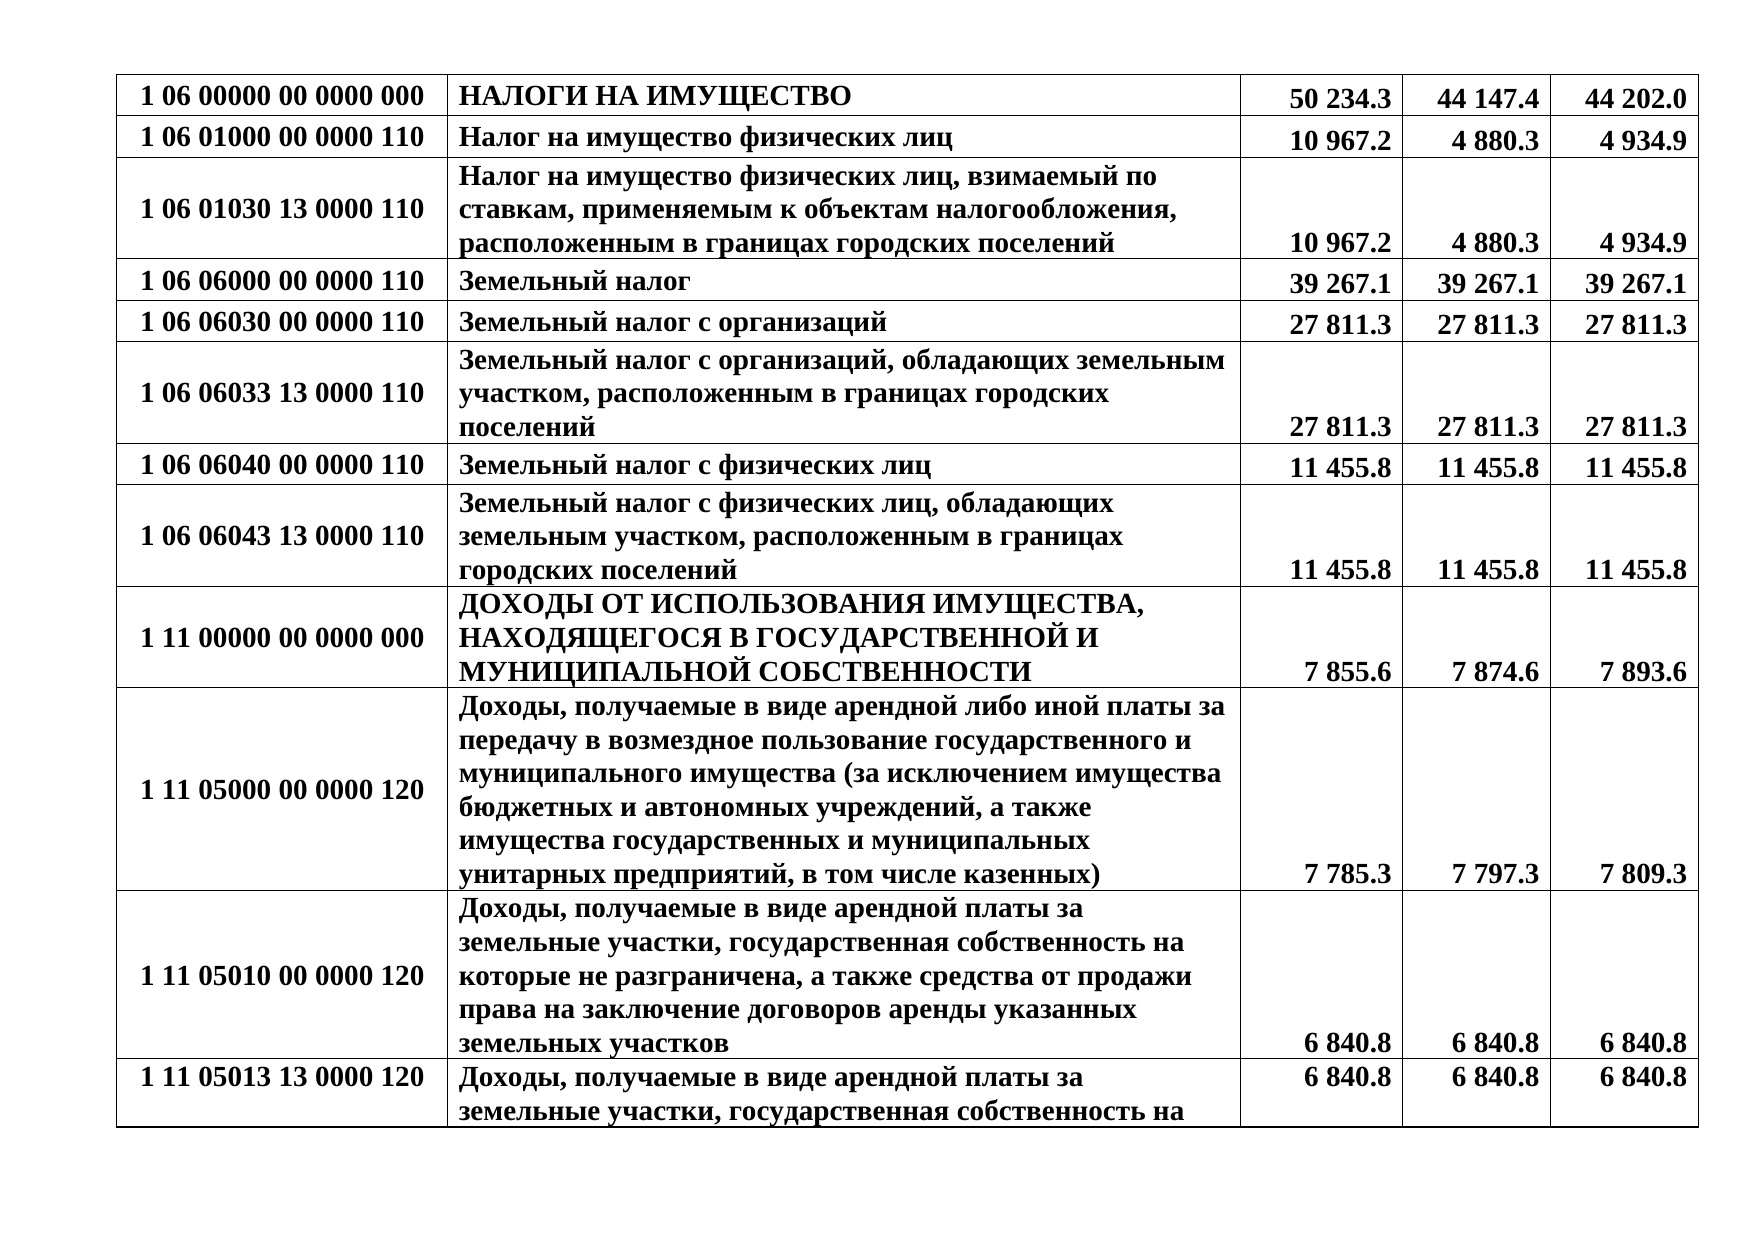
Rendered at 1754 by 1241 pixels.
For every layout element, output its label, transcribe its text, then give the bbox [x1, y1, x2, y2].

table_cell 6 840.8 [1551, 1059, 1698, 1126]
table_cell Земельный налог [448, 259, 1240, 299]
table_cell 7 797.3 [1403, 688, 1550, 889]
table_cell 1 11 05010 00 0000 120 [117, 891, 447, 1058]
table_cell 39 267.1 [1241, 259, 1402, 299]
table_cell 1 06 01030 13 0000 110 [117, 158, 447, 258]
table_cell 11 455.8 [1551, 485, 1698, 586]
table_cell 7 809.3 [1551, 688, 1698, 889]
table_cell ДОХОДЫ ОТ ИСПОЛЬЗОВАНИЯ ИМУЩЕСТВА, НАХОДЯЩЕГОСЯ В ГОСУДАРСТВЕННОЙ И МУНИЦИПАЛЬНОЙ СОБСТВЕННОСТИ [448, 587, 1240, 687]
table_cell 4 934.9 [1551, 158, 1698, 258]
table_cell 10 967.2 [1241, 158, 1402, 258]
table_cell 27 811.3 [1403, 301, 1550, 341]
table_cell 11 455.8 [1403, 444, 1550, 484]
table_cell 1 06 00000 00 0000 000 [117, 75, 447, 115]
table_cell 7 855.6 [1241, 587, 1402, 687]
table_cell 4 880.3 [1403, 158, 1550, 258]
table_cell 27 811.3 [1551, 301, 1698, 341]
table_cell 1 06 01000 00 0000 110 [117, 116, 447, 157]
table_cell 39 267.1 [1403, 259, 1550, 299]
table_cell 27 811.3 [1241, 301, 1402, 341]
table_cell 4 880.3 [1403, 116, 1550, 157]
table_cell 10 967.2 [1241, 116, 1402, 157]
table_cell 7 785.3 [1241, 688, 1402, 889]
table_cell 27 811.3 [1551, 342, 1698, 443]
table_cell 27 811.3 [1241, 342, 1402, 443]
table_cell НАЛОГИ НА ИМУЩЕСТВО [448, 75, 1240, 115]
table_cell 6 840.8 [1241, 891, 1402, 1058]
table_cell 6 840.8 [1551, 891, 1698, 1058]
table_cell 11 455.8 [1241, 444, 1402, 484]
table_cell 11 455.8 [1403, 485, 1550, 586]
table_cell 11 455.8 [1241, 485, 1402, 586]
table_cell Доходы, получаемые в виде арендной платы за земельные участки, государственная собственность на которые не разграничена, а также средства от продажи права на заключение договоров аренды указанных земельных участков [448, 891, 1240, 1058]
table_cell Земельный налог с физических лиц [448, 444, 1240, 484]
table_cell Земельный налог с организаций, обладающих земельным участком, расположенным в границах городских поселений [448, 342, 1240, 443]
table_cell 7 874.6 [1403, 587, 1550, 687]
table_cell 1 06 06043 13 0000 110 [117, 485, 447, 586]
table_cell 39 267.1 [1551, 259, 1698, 299]
table_cell 6 840.8 [1403, 1059, 1550, 1126]
table_cell 6 840.8 [1241, 1059, 1402, 1126]
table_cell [448, 1059, 1240, 1126]
table_cell Налог на имущество физических лиц, взимаемый по ставкам, применяемым к объектам налогообложения, расположенным в границах городских поселений [448, 158, 1240, 258]
table_cell 44 147.4 [1403, 75, 1550, 115]
table_cell Доходы, получаемые в виде арендной либо иной платы за передачу в возмездное пользование государственного и муниципального имущества (за исключением имущества бюджетных и автономных учреждений, а также имущества государственных и муниципальных унитарных предприятий, в том числе казенных) [448, 688, 1240, 889]
table_cell 4 934.9 [1551, 116, 1698, 157]
table_cell Земельный налог с физических лиц, обладающих земельным участком, расположенным в границах городских поселений [448, 485, 1240, 586]
table_cell 1 11 00000 00 0000 000 [117, 587, 447, 687]
table_cell Земельный налог с организаций [448, 301, 1240, 341]
table_cell 1 06 06030 00 0000 110 [117, 301, 447, 341]
table_cell 11 455.8 [1551, 444, 1698, 484]
table_cell Налог на имущество физических лиц [448, 116, 1240, 157]
table_cell 50 234.3 [1241, 75, 1402, 115]
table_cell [117, 1059, 447, 1126]
table_cell 27 811.3 [1403, 342, 1550, 443]
table_cell 1 06 06040 00 0000 110 [117, 444, 447, 484]
table_cell 6 840.8 [1403, 891, 1550, 1058]
table_cell 1 06 06000 00 0000 110 [117, 259, 447, 299]
table_cell 1 06 06033 13 0000 110 [117, 342, 447, 443]
table_cell 44 202.0 [1551, 75, 1698, 115]
table_cell 7 893.6 [1551, 587, 1698, 687]
table_cell 1 11 05000 00 0000 120 [117, 688, 447, 889]
